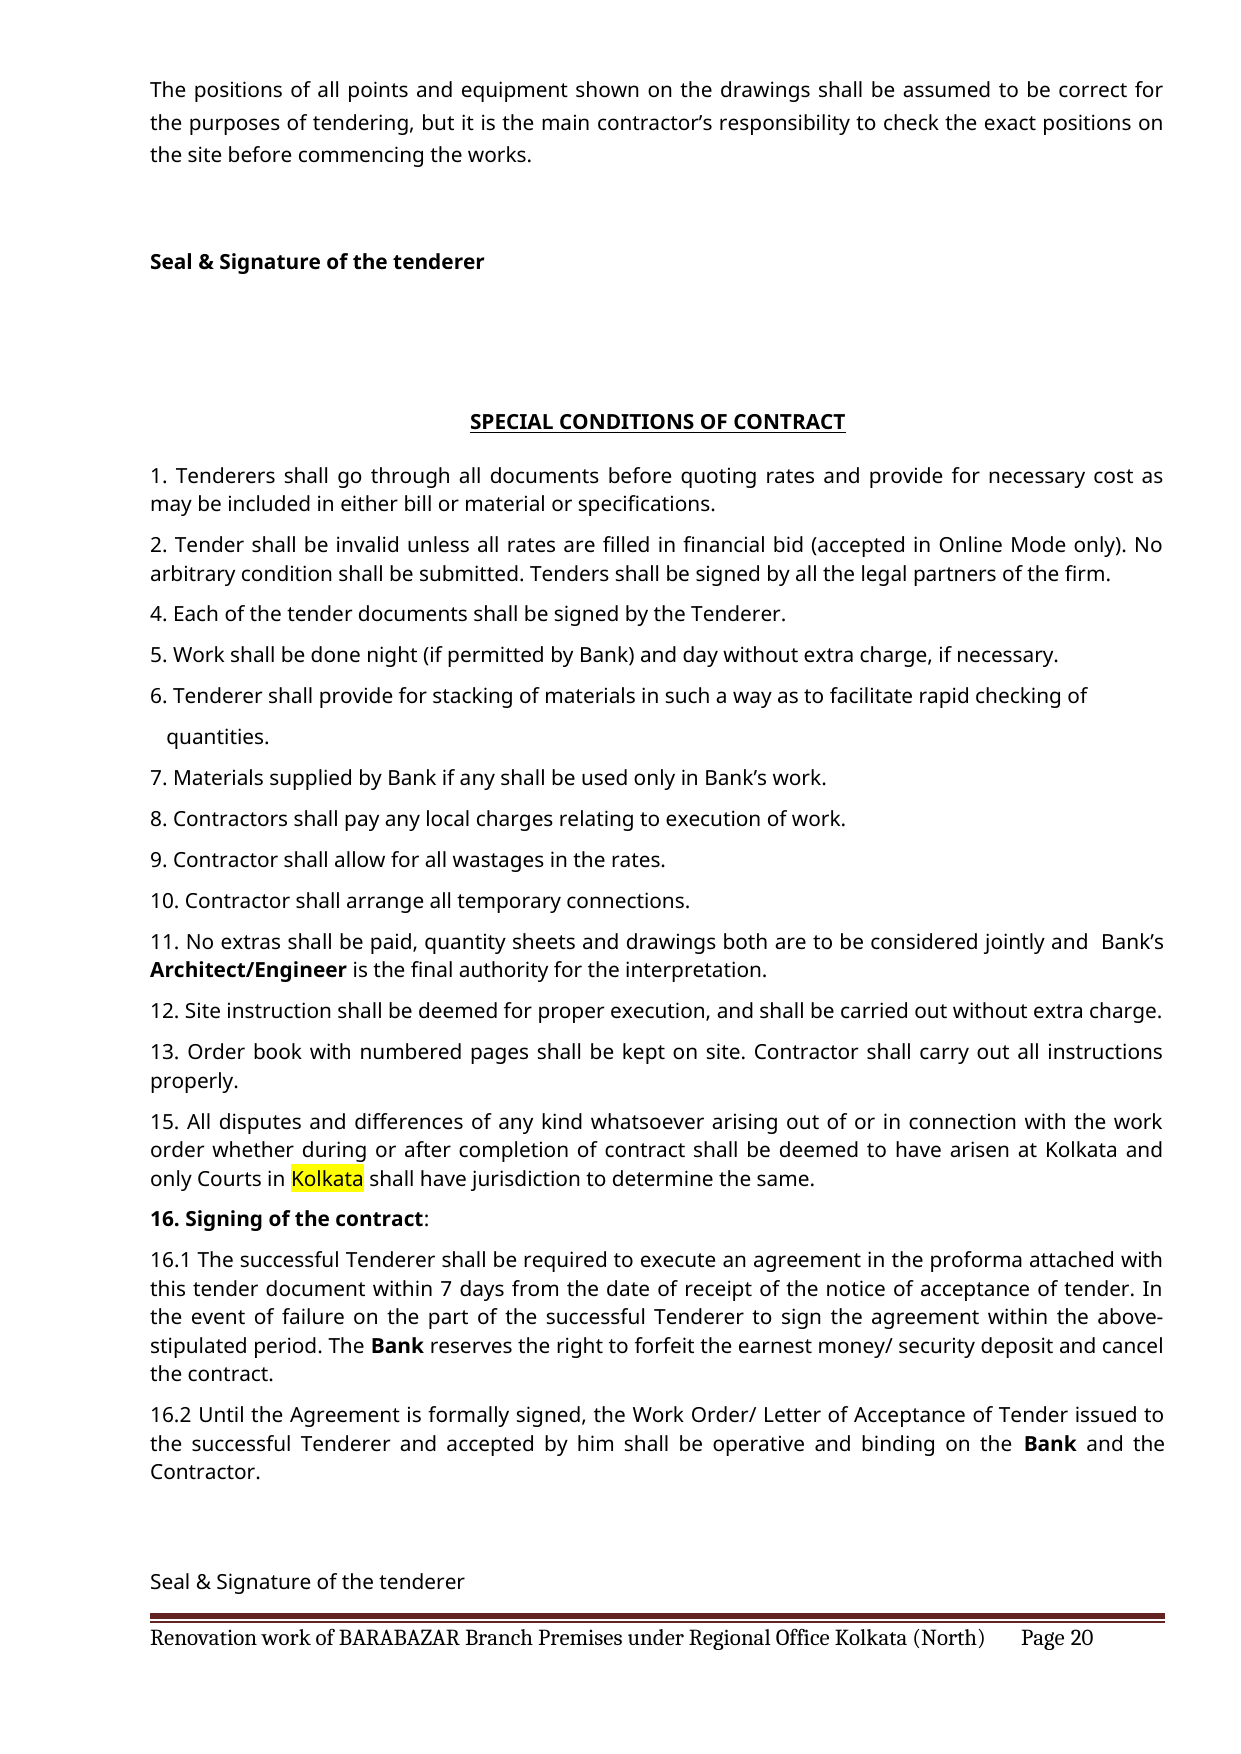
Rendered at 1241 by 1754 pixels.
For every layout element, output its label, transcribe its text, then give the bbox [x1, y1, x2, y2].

text 10. Contractor shall arrange all temporary connections. [150, 886, 1165, 914]
text 11. No extras shall be paid, quantity sheets and drawings both are to be considered jointly and Bank’s Architect/Engineer is the final authority for the interpretation. [150, 927, 1165, 984]
text 4. Each of the tender documents shall be signed by the Tenderer. [150, 599, 1165, 628]
text 16. Signing of the contract: [150, 1204, 1165, 1233]
text 5. Work shall be done night (if permitted by Bank) and day without extra charge, if necessary. [150, 641, 1165, 669]
text 13. Order book with numbered pages shall be kept on site. Contractor shall carry out all instructions properly. [150, 1037, 1165, 1094]
text 1. Tenderers shall go through all documents before quoting rates and provide for necessary cost as may be included in either bill or material or specifications. [150, 461, 1165, 518]
text 7. Materials supplied by Bank if any shall be used only in Bank’s work. [150, 763, 1165, 792]
text quantities. [150, 722, 1165, 751]
text 12. Site instruction shall be deemed for proper execution, and shall be carried out without extra charge. [150, 996, 1165, 1025]
text 16.2 Until the Agreement is formally signed, the Work Order/ Letter of Acceptance of Tender issued to the successful Tenderer and accepted by him shall be operative and binding on the Bank and the Contractor. [150, 1400, 1165, 1486]
text 9. Contractor shall allow for all wastages in the rates. [150, 845, 1165, 874]
text 6. Tenderer shall provide for stacking of materials in such a way as to facilitate rapid checking of [150, 681, 1165, 710]
text Seal & Signature of the tenderer [150, 247, 1165, 276]
text 15. All disputes and differences of any kind whatsoever arising out of or in connection with the work order whether during or after completion of contract shall be deemed to have arisen at Kolkata and only Courts in Kolkata shall have jurisdiction to determine the same. [150, 1107, 1165, 1192]
text 16.1 The successful Tenderer shall be required to execute an agreement in the proforma attached with this tender document within 7 days from the date of receipt of the notice of acceptance of tender. In the event of failure on the part of the successful Tenderer to sign the agreement within the above-stipulated period. The Bank reserves the right to forfeit the earnest money/ security deposit and cancel the contract. [150, 1246, 1165, 1388]
text The positions of all points and equipment shown on the drawings shall be assumed to be correct for the purposes of tendering, but it is the main contractor’s responsibility to check the exact positions on the site before commencing the works. [150, 75, 1165, 169]
text 8. Contractors shall pay any local charges relating to execution of work. [150, 804, 1165, 833]
text Seal & Signature of the tenderer [150, 1567, 1165, 1596]
text SPECIAL CONDITIONS OF CONTRACT [150, 407, 1165, 436]
text 2. Tender shall be invalid unless all rates are filled in financial bid (accepted in Online Mode only). No arbitrary condition shall be submitted. Tenders shall be signed by all the legal partners of the firm. [150, 530, 1165, 587]
